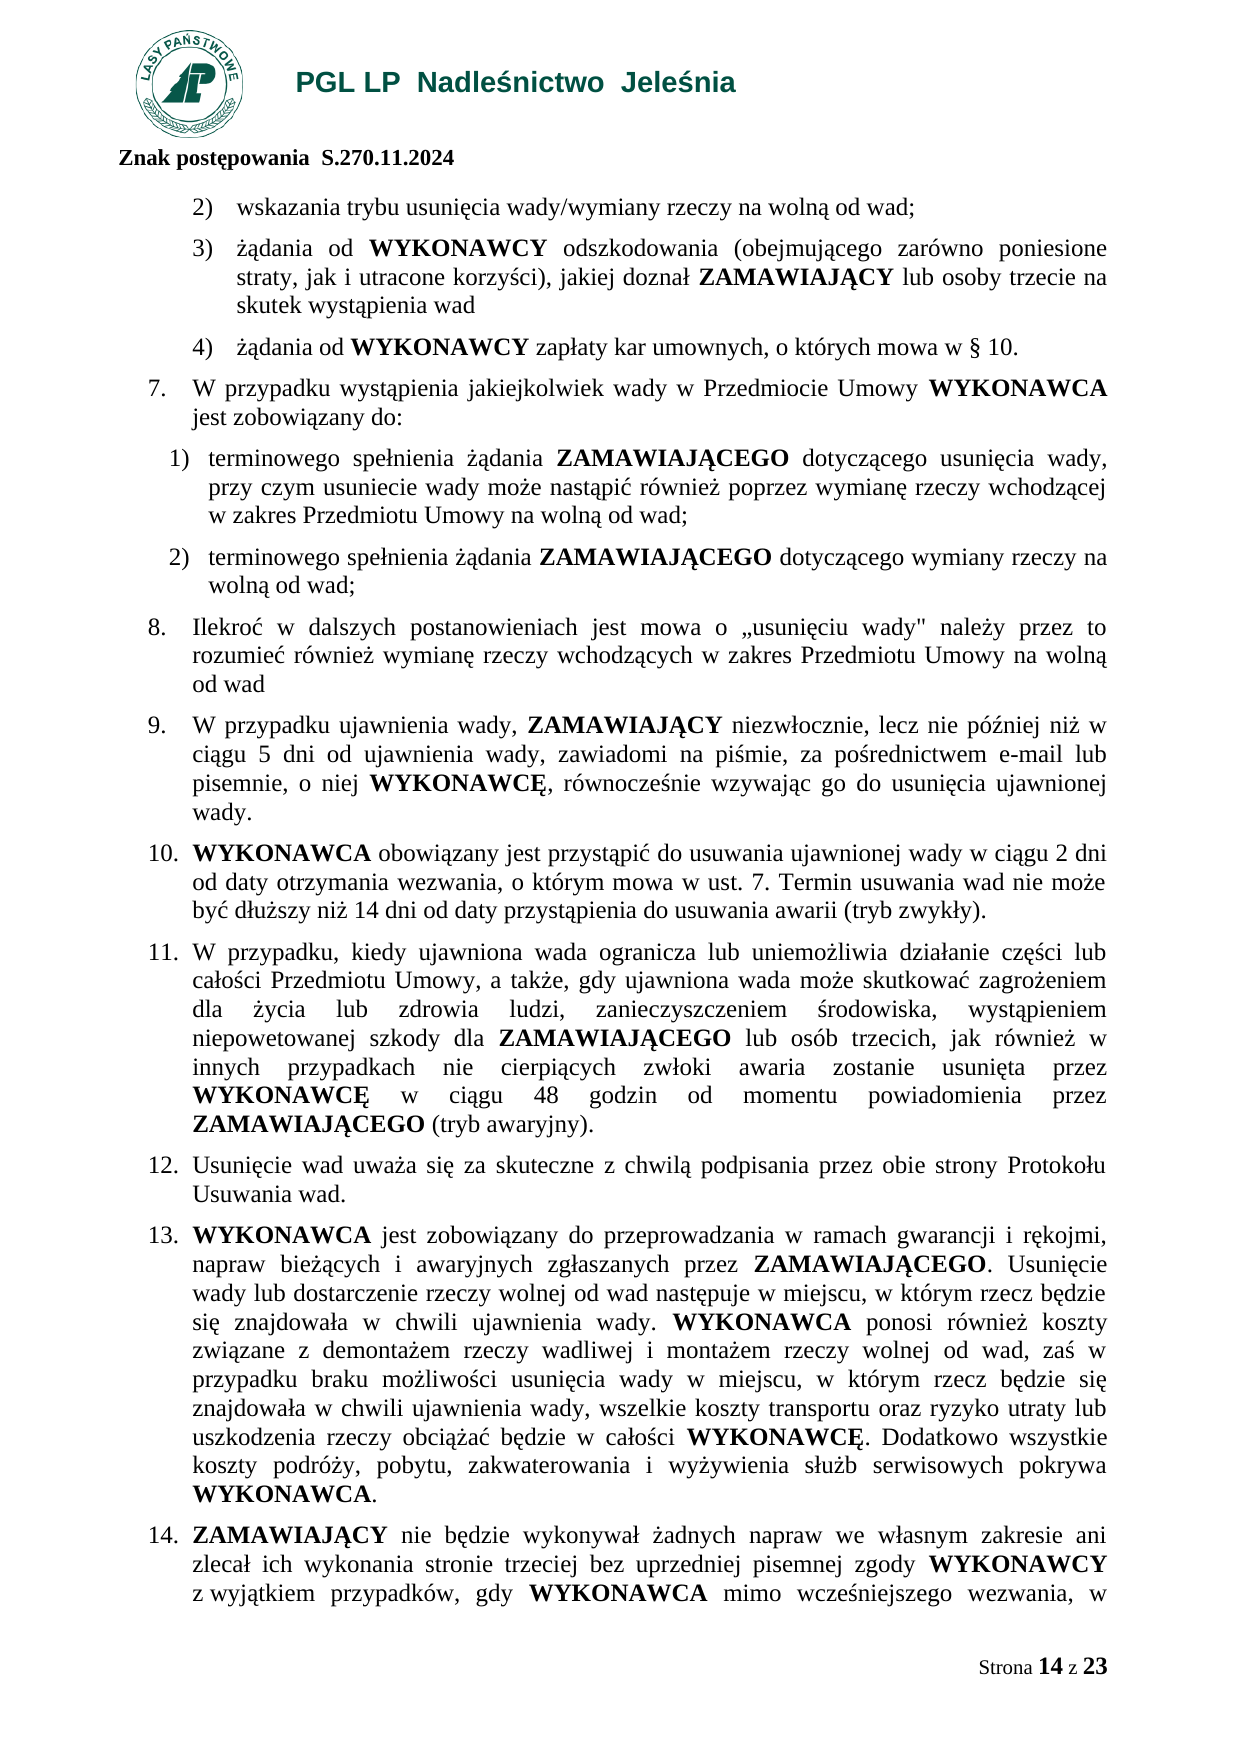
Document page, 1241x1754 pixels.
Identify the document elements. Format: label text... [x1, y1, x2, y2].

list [148, 1521, 1107, 1607]
list W przypadku ujawnienia wady, ZAMAWIAJĄCY niezwłocznie, lecz nie później niż w ciągu 5 dni od ujawnienia wady, zawiadomi na piśmie, za pośrednictwem e-mail lub pisemnie, o niej WYKONAWCĘ, równocześnie wzywając go do usunięcia ujawnionej wady. [148, 711, 1107, 826]
list Usunięcie wad uważa się za skuteczne z chwilą podpisania przez obie strony Protokołu Usuwania wad. [148, 1151, 1107, 1208]
list terminowego spełnienia żądania ZAMAWIAJĄCEGO dotyczącego usunięcia wady, przy czym usuniecie wady może nastąpić również poprzez wymianę rzeczy wchodzącej w zakres Przedmiotu Umowy na wolną od wad; [168, 443, 1107, 529]
list WYKONAWCA jest zobowiązany do przeprowadzania w ramach gwarancji i rękojmi, napraw bieżących i awaryjnych zgłaszanych przez ZAMAWIAJĄCEGO. Usunięcie wady lub dostarczenie rzeczy wolnej od wad następuje w miejscu, w którym rzecz będzie się znajdowała w chwili ujawnienia wady. WYKONAWCA ponosi również koszty związane z demontażem rzeczy wadliwej i montażem rzeczy wolnej od wad, zaś w przypadku braku możliwości usunięcia wady w miejscu, w którym rzecz będzie się znajdowała w chwili ujawnienia wady, wszelkie koszty transportu oraz ryzyko utraty lub uszkodzenia rzeczy obciążać będzie w całości WYKONAWCĘ. Dodatkowo wszystkie koszty podróży, pobytu, zakwaterowania i wyżywienia służb serwisowych pokrywa WYKONAWCA. [148, 1221, 1107, 1508]
list WYKONAWCA obowiązany jest przystąpić do usuwania ujawnionej wady w ciągu 2 dni od daty otrzymania wezwania, o którym mowa w ust. 7. Termin usuwania wad nie może być dłuższy niż 14 dni od daty przystąpienia do usuwania awarii (tryb zwykły). [148, 838, 1107, 924]
list żądania od WYKONAWCY odszkodowania (obejmującego zarówno poniesione straty, jak i utracone korzyści), jakiej doznał ZAMAWIAJĄCY lub osoby trzecie na skutek wystąpienia wad [192, 233, 1107, 319]
list terminowego spełnienia żądania ZAMAWIAJĄCEGO dotyczącego wymiany rzeczy na wolną od wad; [168, 542, 1107, 599]
list żądania od WYKONAWCY zapłaty kar umownych, o których mowa w § 10. [192, 332, 1107, 361]
list W przypadku wystąpienia jakiejkolwiek wady w Przedmiocie Umowy WYKONAWCA jest zobowiązany do: [148, 373, 1107, 431]
list W przypadku, kiedy ujawniona wada ogranicza lub uniemożliwia działanie części lub całości Przedmiotu Umowy, a także, gdy ujawniona wada może skutkować zagrożeniem dla życia lub zdrowia ludzi, zanieczyszczeniem środowiska, wystąpieniem niepowetowanej szkody dla ZAMAWIAJĄCEGO lub osób trzecich, jak również w innych przypadkach nie cierpiących zwłoki awaria zostanie usunięta przez WYKONAWCĘ w ciągu 48 godzin od momentu powiadomienia przez ZAMAWIAJĄCEGO (tryb awaryjny). [148, 937, 1107, 1138]
list wskazania trybu usunięcia wady/wymiany rzeczy na wolną od wad; [192, 192, 1107, 221]
list Ilekroć w dalszych postanowieniach jest mowa o „usunięciu wady" należy przez to rozumieć również wymianę rzeczy wchodzących w zakres Przedmiotu Umowy na wolną od wad [148, 612, 1107, 698]
